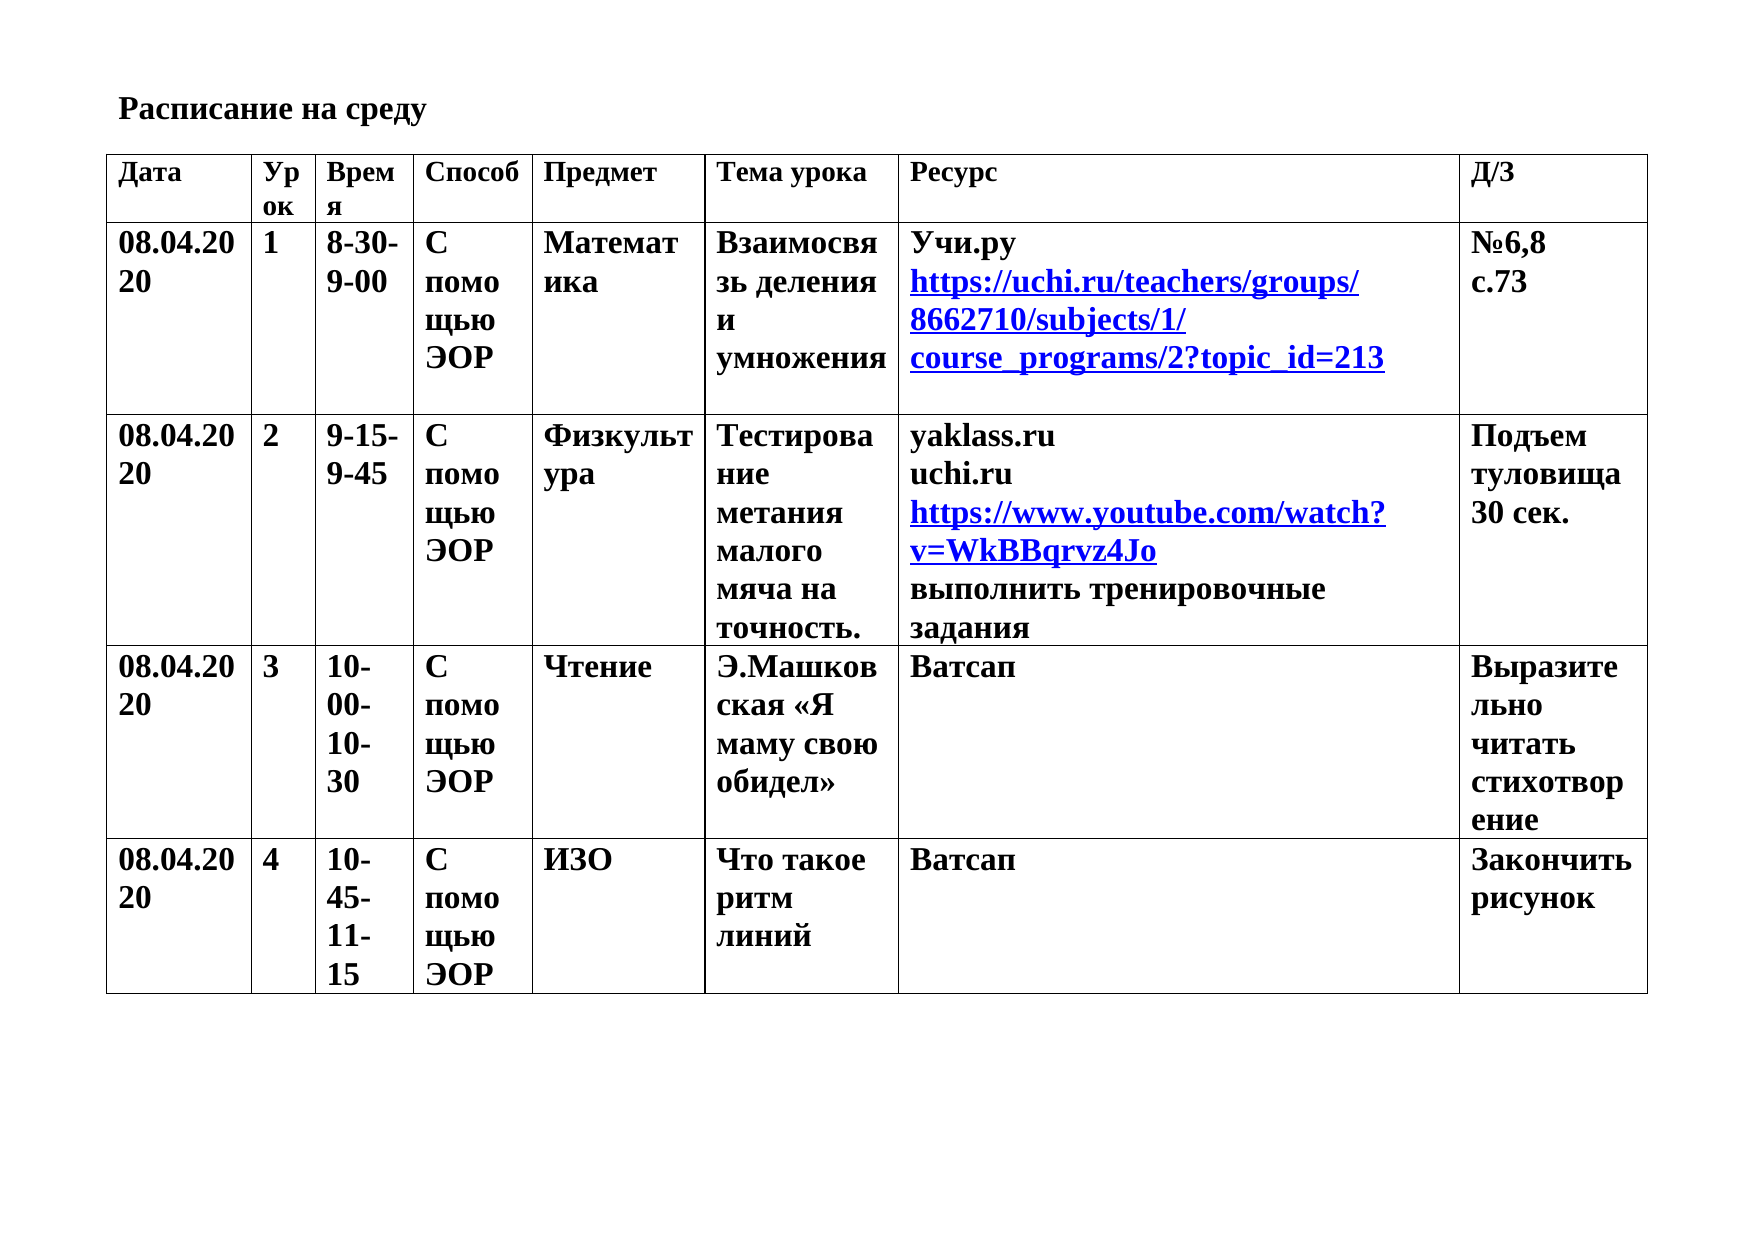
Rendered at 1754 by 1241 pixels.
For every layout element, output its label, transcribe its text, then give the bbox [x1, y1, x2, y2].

table_cell С помощью ЭОР [414, 646, 532, 838]
table_cell 3 [252, 646, 315, 838]
table_header Урок [252, 155, 315, 222]
table_cell 2 [252, 415, 315, 645]
table_cell Учи.ру https://uchi.ru/teachers/groups/8662710/subjects/1/course_programs/2?topic_id=213 [899, 223, 1459, 414]
table_cell 10-45- 11-15 [316, 839, 413, 992]
table_cell 08.04.2020 [107, 415, 251, 645]
table_cell ИЗО [533, 839, 704, 992]
table_cell 8-30- 9-00 [316, 223, 413, 414]
table_cell С помощью ЭОР [414, 415, 532, 645]
text Расписание на среду [118, 88, 1636, 127]
table_cell С помощью ЭОР [414, 839, 532, 992]
table_cell 4 [252, 839, 315, 992]
table_header Д/З [1460, 155, 1647, 222]
table_cell 9-15- 9-45 [316, 415, 413, 645]
table_cell yaklass.ru uchi.ru https://www.youtube.com/watch?v=WkBBqrvz4Jo выполнить тренировочные задания [899, 415, 1459, 645]
table_cell 10-00- 10-30 [316, 646, 413, 838]
table_cell Ватсап [899, 646, 1459, 838]
table_cell Взаимосвязь деления и умножения [706, 223, 898, 414]
table_cell 1 [252, 223, 315, 414]
table_cell №6,8 с.73 [1460, 223, 1647, 414]
table_header Тема урока [706, 155, 898, 222]
table_cell Э.Машковская «Я маму свою обидел» [706, 646, 898, 838]
table_header Дата [107, 155, 251, 222]
table_cell Закончить рисунок [1460, 839, 1647, 992]
table_cell Физкультура [533, 415, 704, 645]
table_cell Чтение [533, 646, 704, 838]
table_cell 08.04.2020 [107, 223, 251, 414]
table_cell 08.04.2020 [107, 646, 251, 838]
table_header Предмет [533, 155, 704, 222]
table_cell С помощью ЭОР [414, 223, 532, 414]
table_cell Тестирование метания малого мяча на точность. [706, 415, 898, 645]
table_cell Что такое ритм линий [706, 839, 898, 992]
table_header Ресурс [899, 155, 1459, 222]
table_header Способ [414, 155, 532, 222]
table_cell Выразительно читать стихотворение [1460, 646, 1647, 838]
table_header Время [316, 155, 413, 222]
table_cell Математика [533, 223, 704, 414]
table_cell 08.04.2020 [107, 839, 251, 992]
table_cell Ватсап [899, 839, 1459, 992]
table_cell Подъем туловища 30 сек. [1460, 415, 1647, 645]
